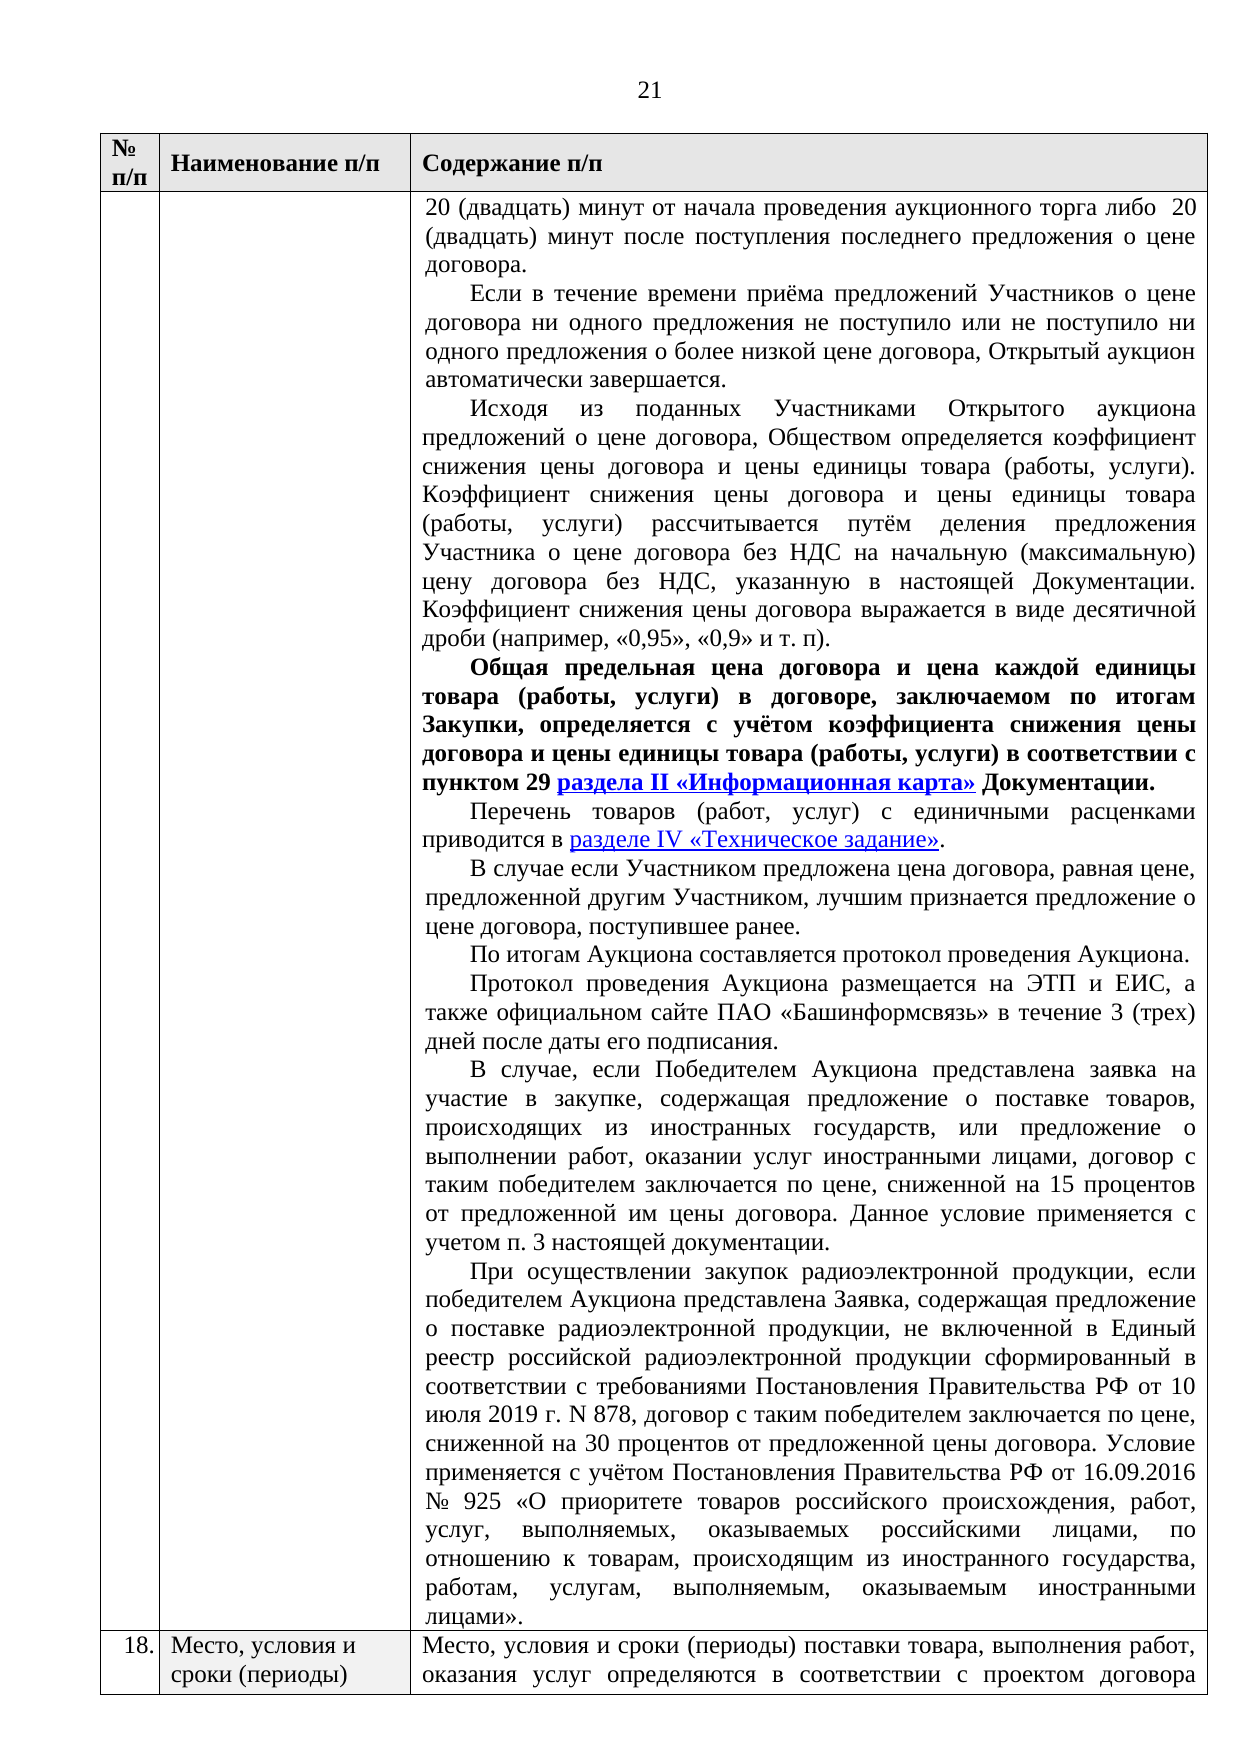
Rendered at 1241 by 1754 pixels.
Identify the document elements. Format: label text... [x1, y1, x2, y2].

table_cell [101, 1631, 159, 1694]
table_header Содержание п/п [411, 134, 1207, 191]
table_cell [411, 192, 1207, 1629]
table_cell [411, 1631, 1207, 1694]
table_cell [160, 1631, 410, 1694]
table_header Наименование п/п [160, 134, 410, 191]
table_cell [160, 192, 410, 1629]
table_header № п/п [101, 134, 159, 191]
table_cell [101, 192, 159, 1629]
